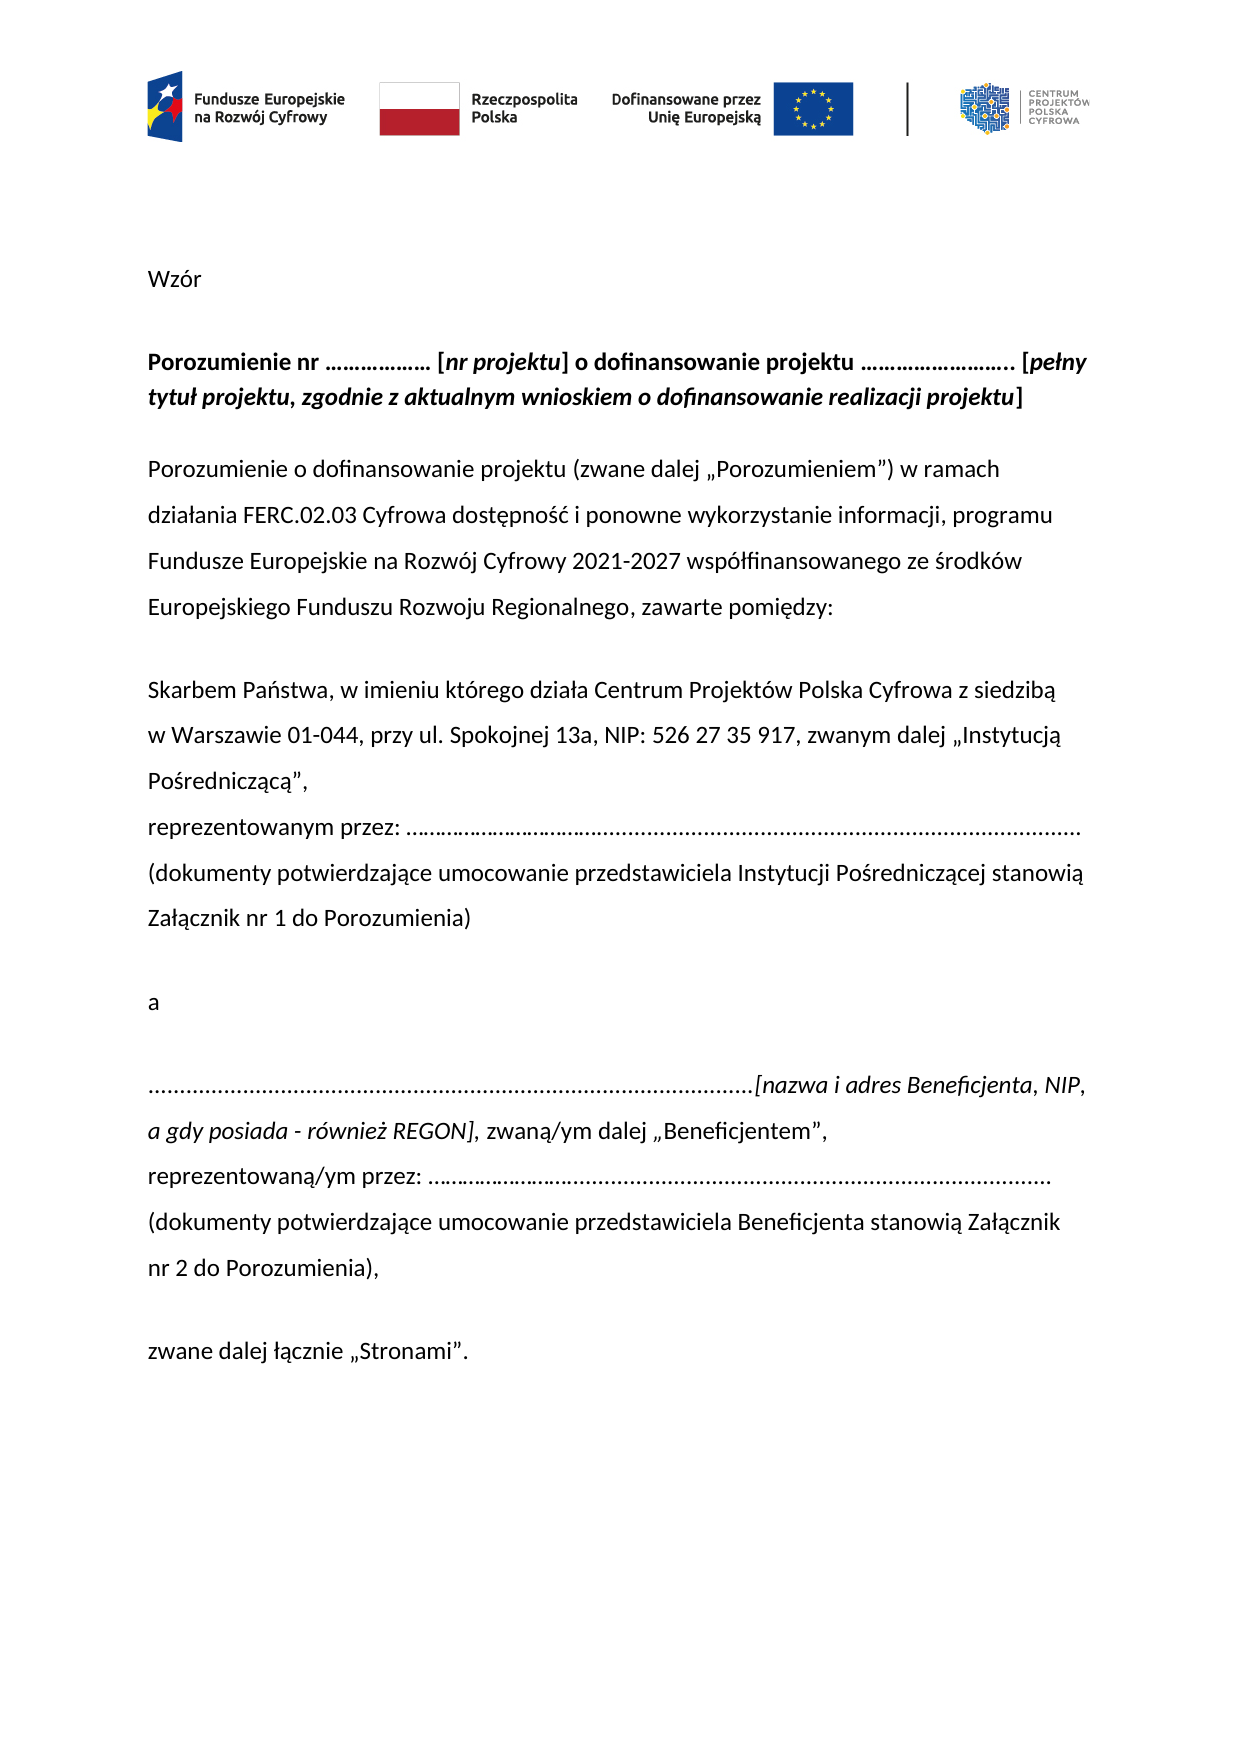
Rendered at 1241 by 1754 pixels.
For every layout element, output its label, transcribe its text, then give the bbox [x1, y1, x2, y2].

picture [147, 71, 1090, 142]
text ................................................................................................[nazwa i adres Beneficjenta, NIP, a gdy posiada - również REGON], zwaną/ym dalej „Beneficjentem”, reprezentowaną/ym przez: ……………………............................................................................. (dokumenty potwierdzające umocowanie przedstawiciela Beneficjenta stanowią Załącznik nr 2 do Porozumienia), [148, 1069, 1092, 1282]
text a [148, 986, 1092, 1016]
text Wzór [148, 263, 1092, 293]
text zwane dalej łącznie „Stronami”. [148, 1335, 1092, 1366]
text Skarbem Państwa, w imieniu którego działa Centrum Projektów Polska Cyfrowa z siedzibą w Warszawie 01-044, przy ul. Spokojnej 13a, NIP: 526 27 35 917, zwanym dalej „Instytucją Pośredniczącą”, reprezentowanym przez: ……………………………............................................................................. (dokumenty potwierdzające umocowanie przedstawiciela Instytucji Pośredniczącej stanowią Załącznik nr 1 do Porozumienia) [148, 674, 1092, 933]
text Porozumienie o dofinansowanie projektu (zwane dalej „Porozumieniem”) w ramach działania FERC.02.03 Cyfrowa dostępność i ponowne wykorzystanie informacji, programu Fundusze Europejskie na Rozwój Cyfrowy 2021-2027 współfinansowanego ze środków Europejskiego Funduszu Rozwoju Regionalnego, zawarte pomiędzy: [148, 453, 1092, 621]
subtitle Porozumienie nr ……………… [nr projektu] o dofinansowanie projektu …………………….. [pełny tytuł projektu, zgodnie z aktualnym wnioskiem o dofinansowanie realizacji projektu] [148, 346, 1092, 412]
